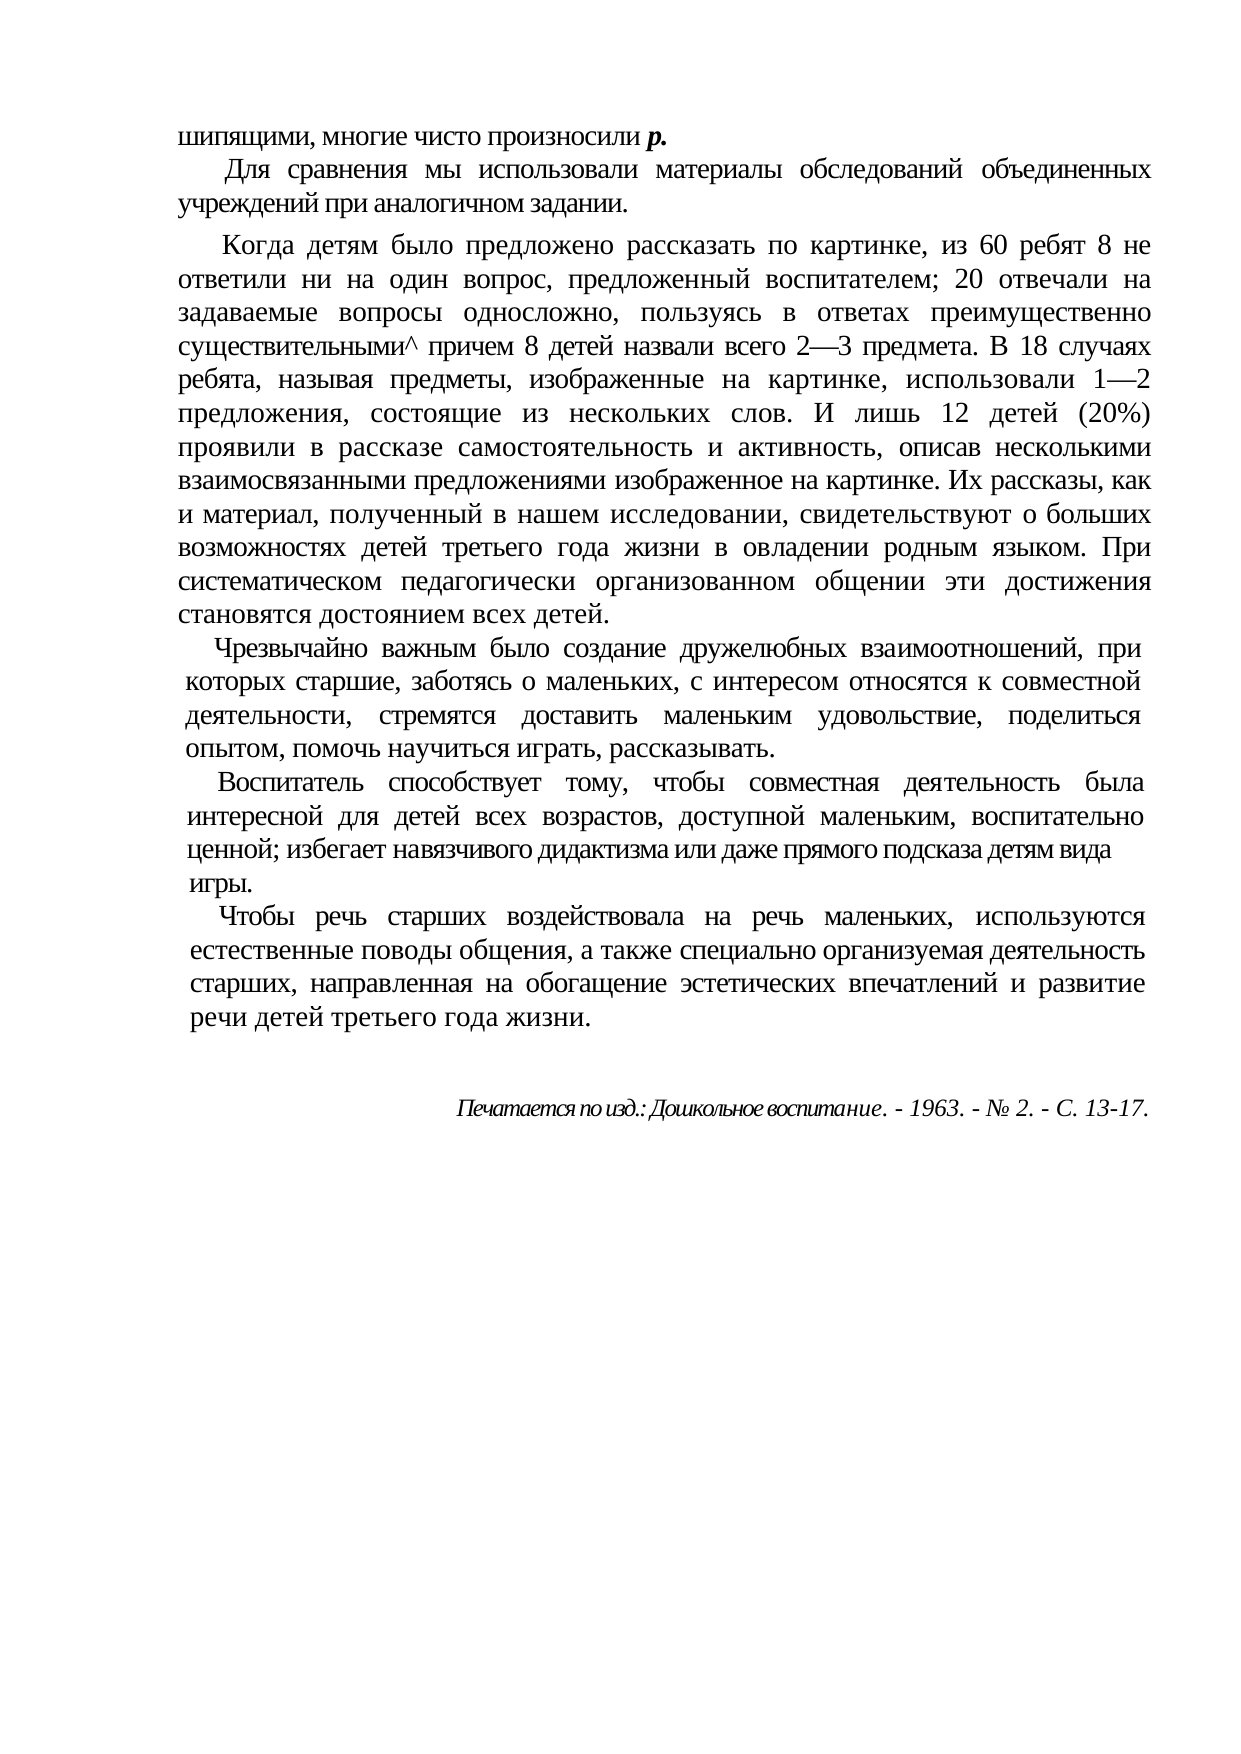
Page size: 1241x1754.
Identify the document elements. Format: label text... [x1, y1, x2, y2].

text Для сравнения мы использовали материалы обследований объединенных учреждений при аналогичном задании. [177, 152, 1152, 219]
text Воспитатель способствует тому, чтобы совместная деятельность была интересной для детей всех возрастов, доступной маленьким, воспитательно ценной; избегает навязчивого дидактизма или даже прямого подсказа детям вида [187, 764, 1144, 865]
text Чрезвычайно важным было создание дружелюбных взаимоотношений, при которых старшие, заботясь о маленьких, с интересом относятся к совместной деятельности, стремятся доставить маленьким удовольствие, поделиться опытом, помочь научиться играть, рассказывать. [185, 630, 1142, 764]
text игры. [189, 865, 1152, 898]
text Печатается по изд.: Дошкольное воспитание. - 1963. - № 2. - С. 13-17. [370, 1097, 1152, 1121]
text Когда детям было предложено рассказать по картинке, из 60 ребят 8 не ответили ни на один вопрос, предложенный воспитателем; 20 отвечали на задаваемые вопросы односложно, пользуясь в ответах преимущественно существительными^ причем 8 детей назвали всего 2—3 предмета. В 18 случаях ребята, называя предметы, изображенные на картинке, использовали 1—2 предложения, состоящие из нескольких слов. И лишь 12 детей (20%) проявили в рассказе самостоятельность и активность, описав несколькими взаимосвязанными предложениями изображенное на картинке. Их рассказы, как и материал, полученный в нашем исследовании, свидетельствуют о больших возможностях детей третьего года жизни в овладении родным языком. При систематическом педагогически организованном общении эти достижения становятся достоянием всех детей. [178, 227, 1152, 630]
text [177, 118, 1134, 152]
text Чтобы речь старших воздействовала на речь маленьких, используются естественные поводы общения, а также специально организуемая деятельность старших, направленная на обогащение эстетических впечатлений и развитие речи детей третьего года жизни. [189, 898, 1146, 1032]
